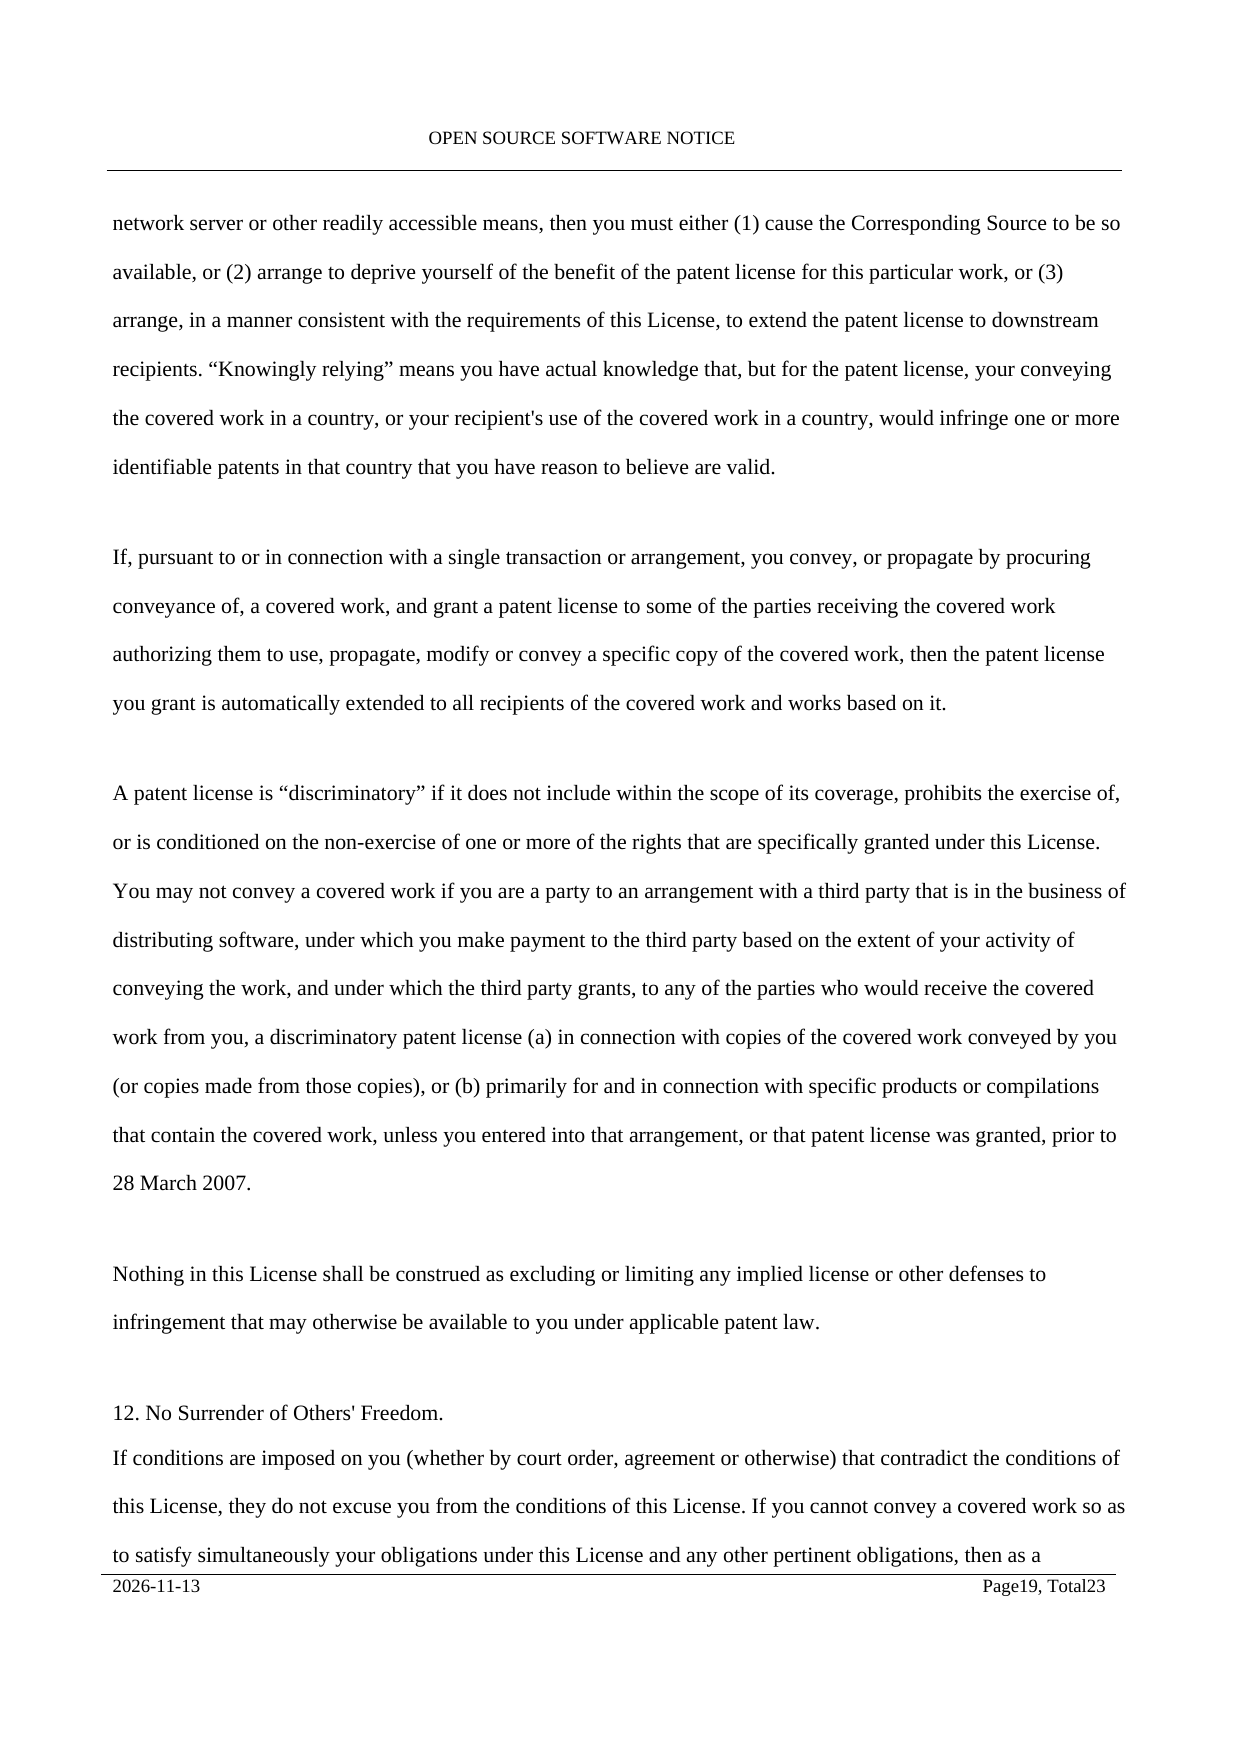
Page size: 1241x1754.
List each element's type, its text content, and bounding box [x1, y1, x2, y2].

text Nothing in this License shall be construed as excluding or limiting any implied license or other defenses to infringement that may otherwise be available to you under applicable patent law. [112, 1257, 1128, 1338]
text A patent license is “discriminatory” if it does not include within the scope of its coverage, prohibits the exercise of, or is conditioned on the non-exercise of one or more of the rights that are specifically granted under this License. You may not convey a covered work if you are a party to an arrangement with a third party that is in the business of distributing software, under which you make payment to the third party based on the extent of your activity of conveying the work, and under which the third party grants, to any of the parties who would receive the covered work from you, a discriminatory patent license (a) in connection with copies of the covered work conveyed by you (or copies made from those copies), or (b) primarily for and in connection with specific products or compilations that contain the covered work, unless you entered into that arrangement, or that patent license was granted, prior to 28 March 2007. [112, 777, 1128, 1199]
text 12. No Surrender of Others' Freedom. [112, 1396, 1128, 1428]
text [112, 1441, 1128, 1571]
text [112, 206, 1128, 483]
text If, pursuant to or in connection with a single transaction or arrangement, you convey, or propagate by procuring conveyance of, a covered work, and grant a patent license to some of the parties receiving the covered work authorizing them to use, propagate, modify or convey a specific copy of the covered work, then the patent license you grant is automatically extended to all recipients of the covered work and works based on it. [112, 540, 1128, 719]
